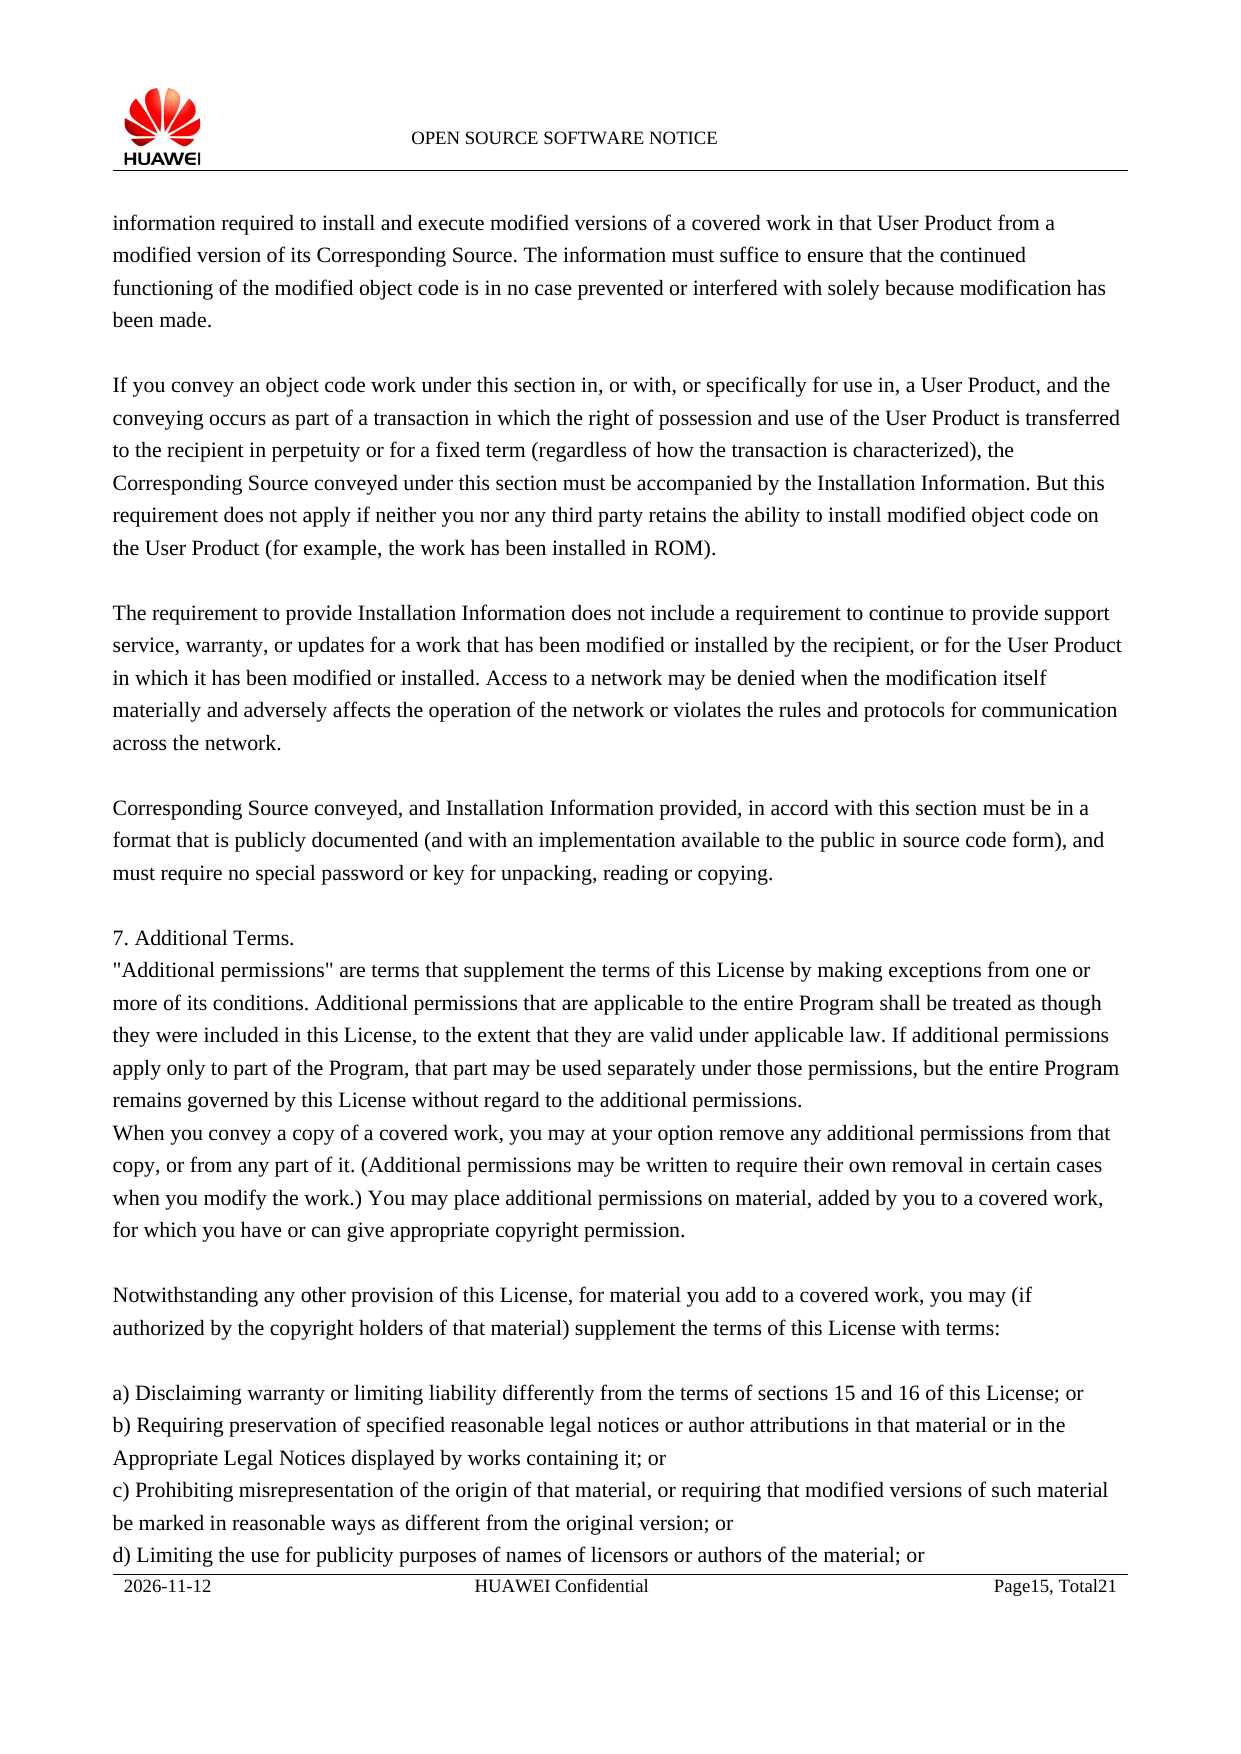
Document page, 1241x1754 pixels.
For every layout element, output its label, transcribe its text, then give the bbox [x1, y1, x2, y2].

text If you convey an object code work under this section in, or with, or specifically for use in, a User Product, and the conveying occurs as part of a transaction in which the right of possession and use of the User Product is transferred to the recipient in perpetuity or for a fixed term (regardless of how the transaction is characterized), the Corresponding Source conveyed under this section must be accompanied by the Installation Information. But this requirement does not apply if neither you nor any third party retains the ability to install modified object code on the User Product (for example, the work has been installed in ROM). [112, 369, 1128, 564]
text d) Limiting the use for publicity purposes of names of licensors or authors of the material; or [112, 1539, 1128, 1571]
picture [124, 88, 201, 165]
text b) Requiring preservation of specified reasonable legal notices or author attributions in that material or in the Appropriate Legal Notices displayed by works containing it; or [112, 1409, 1128, 1474]
text "Additional permissions" are terms that supplement the terms of this License by making exceptions from one or more of its conditions. Additional permissions that are applicable to the entire Program shall be treated as though they were included in this License, to the extent that they are valid under applicable law. If additional permissions apply only to part of the Program, that part may be used separately under those permissions, but the entire Program remains governed by this License without regard to the additional permissions. [112, 954, 1128, 1116]
text When you convey a copy of a covered work, you may at your option remove any additional permissions from that copy, or from any part of it. (Additional permissions may be written to require their own removal in certain cases when you modify the work.) You may place additional permissions on material, added by you to a covered work, for which you have or can give appropriate copyright permission. [112, 1116, 1128, 1246]
text Corresponding Source conveyed, and Installation Information provided, in accord with this section must be in a format that is publicly documented (and with an implementation available to the public in source code form), and must require no special password or key for unpacking, reading or copying. [112, 791, 1128, 889]
text a) Disclaiming warranty or limiting liability differently from the terms of sections 15 and 16 of this License; or [112, 1376, 1128, 1409]
text The requirement to provide Installation Information does not include a requirement to continue to provide support service, warranty, or updates for a work that has been modified or installed by the recipient, or for the User Product in which it has been modified or installed. Access to a network may be denied when the modification itself materially and adversely affects the operation of the network or violates the rules and protocols for communication across the network. [112, 596, 1128, 759]
text 7. Additional Terms. [112, 921, 1128, 954]
text c) Prohibiting misrepresentation of the origin of that material, or requiring that modified versions of such material be marked in reasonable ways as different from the original version; or [112, 1474, 1128, 1539]
text Notwithstanding any other provision of this License, for material you add to a covered work, you may (if authorized by the copyright holders of that material) supplement the terms of this License with terms: [112, 1279, 1128, 1344]
